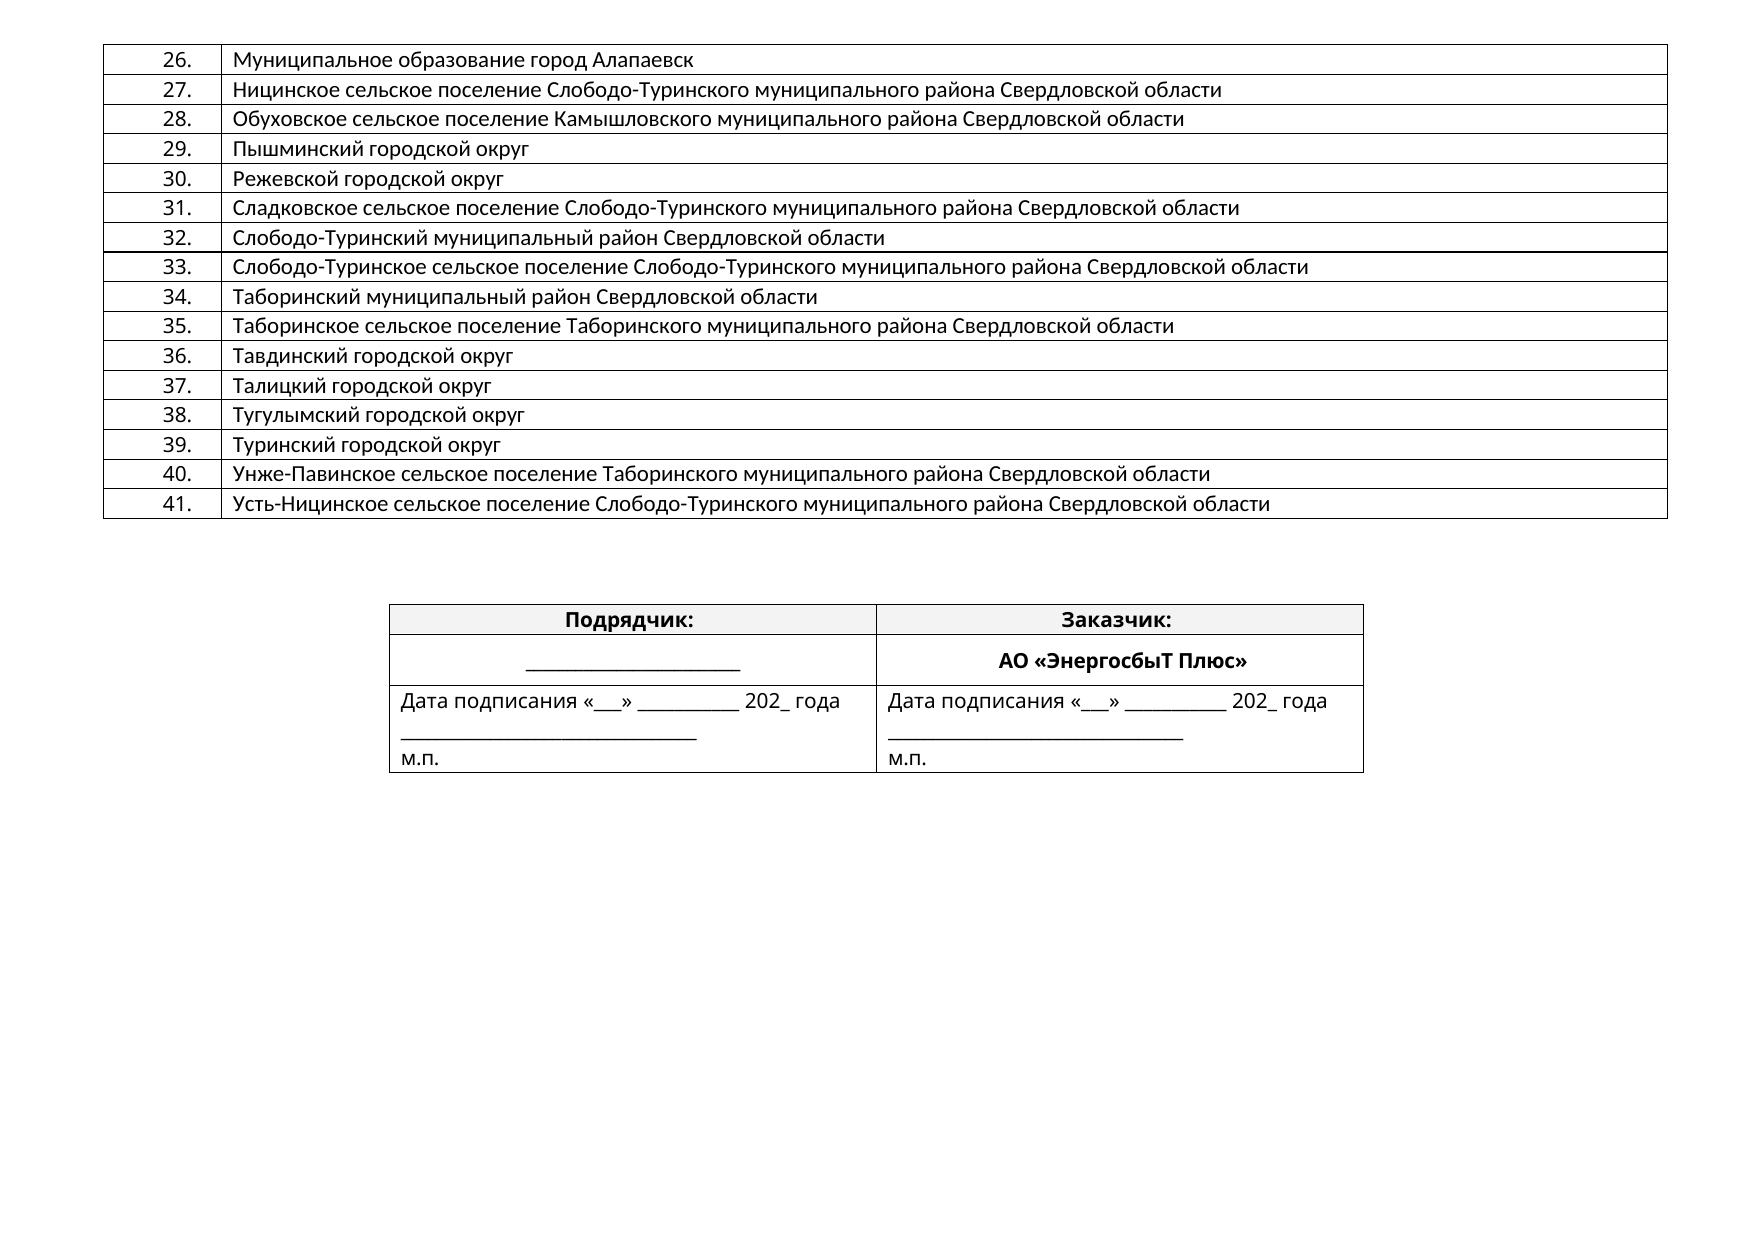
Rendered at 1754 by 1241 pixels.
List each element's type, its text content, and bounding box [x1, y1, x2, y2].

table_cell Дата подписания «___» ___________ 202_ года _________________________________ м.п. [877, 686, 1363, 772]
table_cell [104, 253, 221, 281]
table_header Заказчик: [877, 605, 1363, 633]
table_cell Талицкий городской округ [222, 371, 1667, 399]
table_cell Ницинское сельское поселение Слободо-Туринского муниципального района Свердловской области [222, 75, 1667, 103]
table_cell __________________________ [390, 635, 876, 685]
table_cell Таборинский муниципальный район Свердловской области [222, 282, 1667, 311]
table_cell [104, 134, 221, 163]
table_cell [104, 341, 221, 370]
table_cell АО «ЭнергосбыТ Плюс» [877, 635, 1363, 685]
table_cell [104, 282, 221, 311]
table_cell Дата подписания «___» ___________ 202_ года _________________________________ м.п. [390, 686, 876, 772]
table_cell [104, 164, 221, 192]
table_cell Режевской городской округ [222, 164, 1667, 192]
table_cell Унже-Павинское сельское поселение Таборинского муниципального района Свердловской области [222, 460, 1667, 488]
table_cell [104, 489, 221, 518]
table_cell [104, 75, 221, 103]
table_cell Тавдинский городской округ [222, 341, 1667, 370]
table_cell Таборинское сельское поселение Таборинского муниципального района Свердловской области [222, 312, 1667, 340]
table_header Подрядчик: [390, 605, 876, 633]
table_cell [104, 430, 221, 458]
table_cell Обуховское сельское поселение Камышловского муниципального района Свердловской области [222, 105, 1667, 133]
table_cell Усть-Ницинское сельское поселение Слободо-Туринского муниципального района Свердловской области [222, 489, 1667, 518]
table_cell Слободо-Туринское сельское поселение Слободо-Туринского муниципального района Свердловской области [222, 253, 1667, 281]
table_cell [104, 371, 221, 399]
table_cell Туринский городской округ [222, 430, 1667, 458]
table_cell Слободо-Туринский муниципальный район Свердловской области [222, 223, 1667, 251]
table_cell [104, 312, 221, 340]
table_cell Муниципальное образование город Алапаевск [222, 45, 1667, 74]
table_cell [104, 460, 221, 488]
table_cell Тугулымский городской округ [222, 400, 1667, 429]
table_cell Пышминский городской округ [222, 134, 1667, 163]
table_cell [104, 400, 221, 429]
table_cell [104, 105, 221, 133]
table_cell [104, 193, 221, 222]
table_cell [104, 223, 221, 251]
table_cell [104, 45, 221, 74]
table_cell Сладковское сельское поселение Слободо-Туринского муниципального района Свердловской области [222, 193, 1667, 222]
